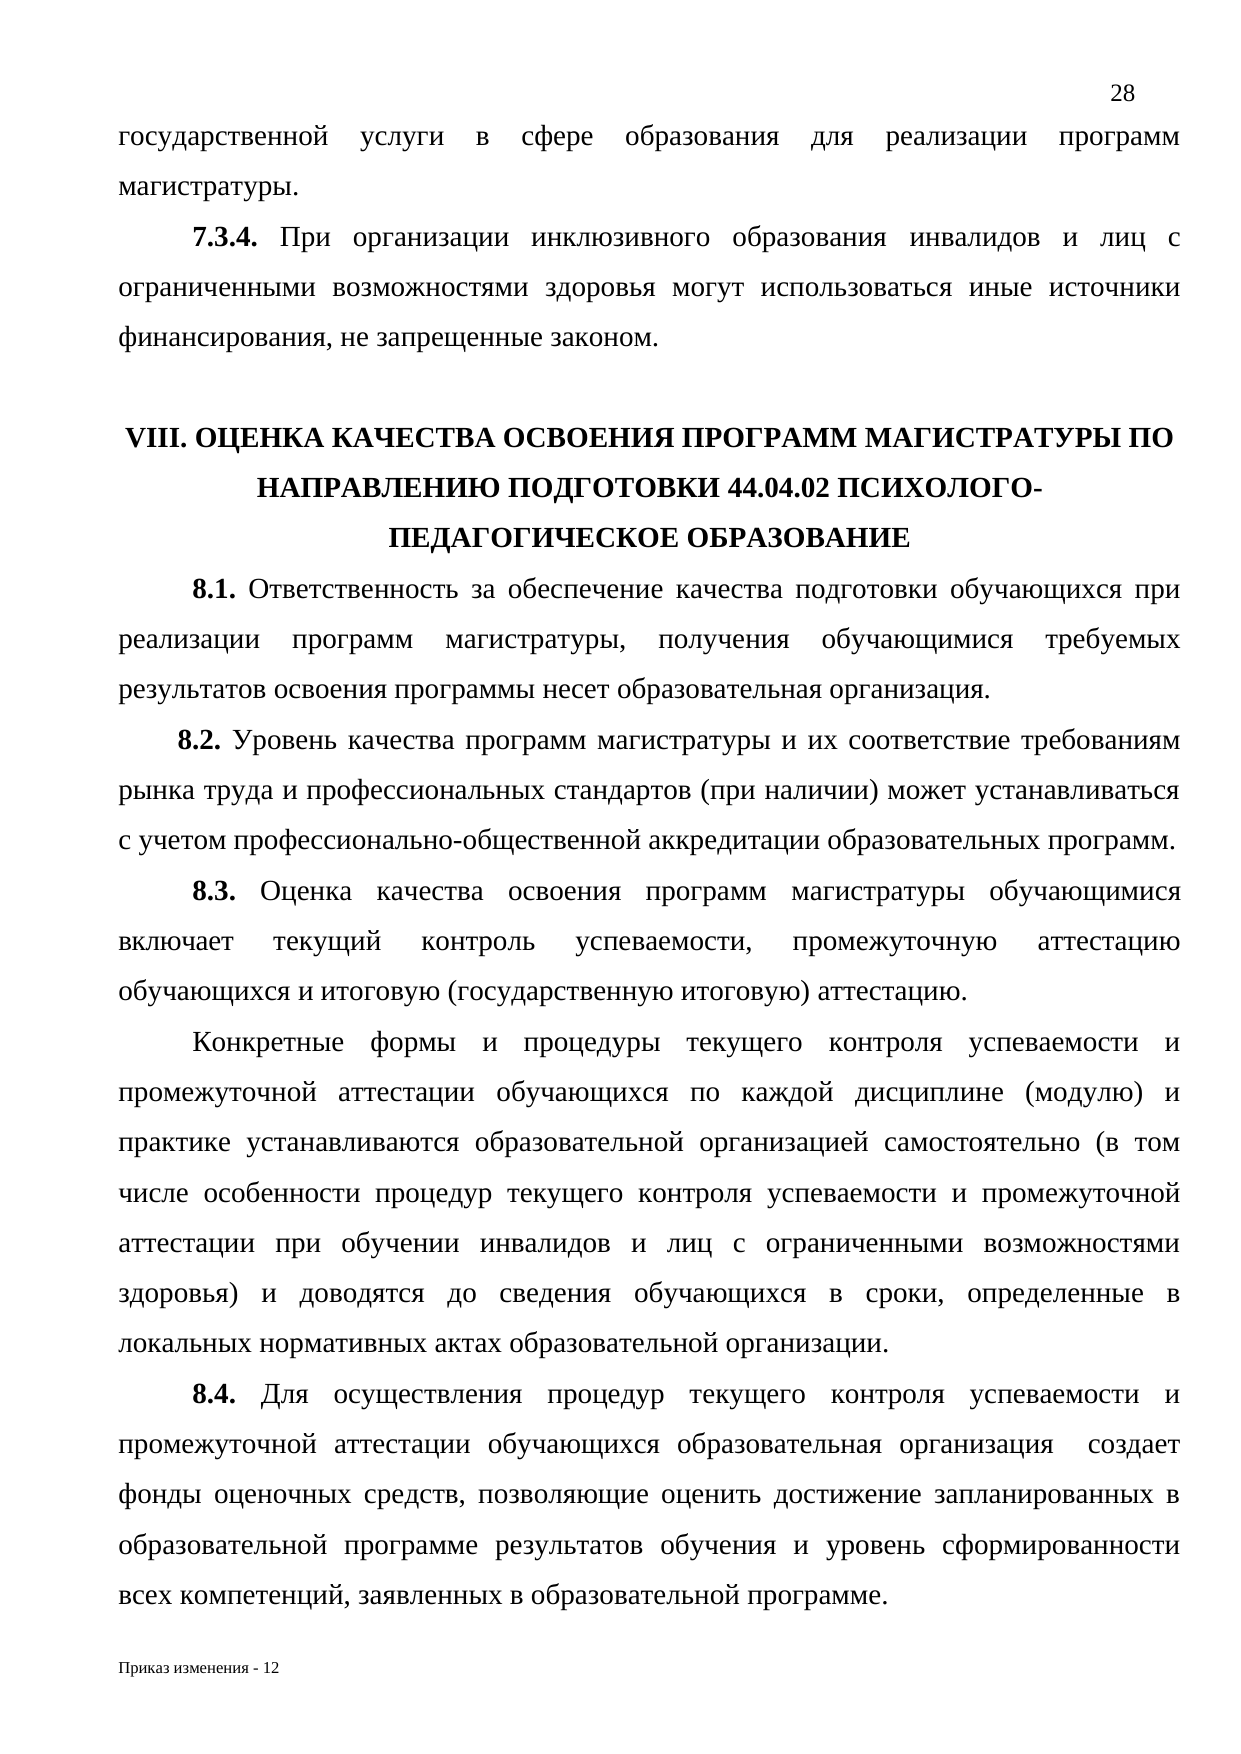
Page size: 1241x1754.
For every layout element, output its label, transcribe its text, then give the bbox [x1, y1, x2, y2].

text 8.2. Уровень качества программ магистратуры и их соответствие требованиям рынка труда и профессиональных стандартов (при наличии) может устанавливаться с учетом профессионально-общественной аккредитации образовательных программ. [118, 722, 1181, 856]
text 8.3. Оценка качества освоения программ магистратуры обучающимися включает текущий контроль успеваемости, промежуточную аттестацию обучающихся и итоговую (государственную итоговую) аттестацию. [118, 873, 1181, 1007]
text VIII. Оценка качества освоения программ магистратуры по направлению подготовки 44.04.02 ПСИХОЛОГО-ПЕДАГОГИЧЕСКОЕ ОБРАЗОВАНИЕ [118, 420, 1181, 554]
list 7.3.4. При организации инклюзивного образования инвалидов и лиц с ограниченными возможностями здоровья могут использоваться иные источники финансирования, не запрещенные законом. [118, 219, 1181, 353]
text 8.1. Ответственность за обеспечение качества подготовки обучающихся при реализации программ магистратуры, получения обучающимися требуемых результатов освоения программы несет образовательная организация. [118, 571, 1181, 705]
text 8.4. Для осуществления процедур текущего контроля успеваемости и промежуточной аттестации обучающихся образовательная организация создает фонды оценочных средств, позволяющие оценить достижение запланированных в образовательной программе результатов обучения и уровень сформированности всех компетенций, заявленных в образовательной программе. [118, 1376, 1181, 1611]
text Конкретные формы и процедуры текущего контроля успеваемости и промежуточной аттестации обучающихся по каждой дисциплине (модулю) и практике устанавливаются образовательной организацией самостоятельно (в том числе особенности процедур текущего контроля успеваемости и промежуточной аттестации при обучении инвалидов и лиц с ограниченными возможностями здоровья) и доводятся до сведения обучающихся в сроки, определенные в локальных нормативных актах образовательной организации. [118, 1024, 1181, 1359]
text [118, 118, 1181, 202]
